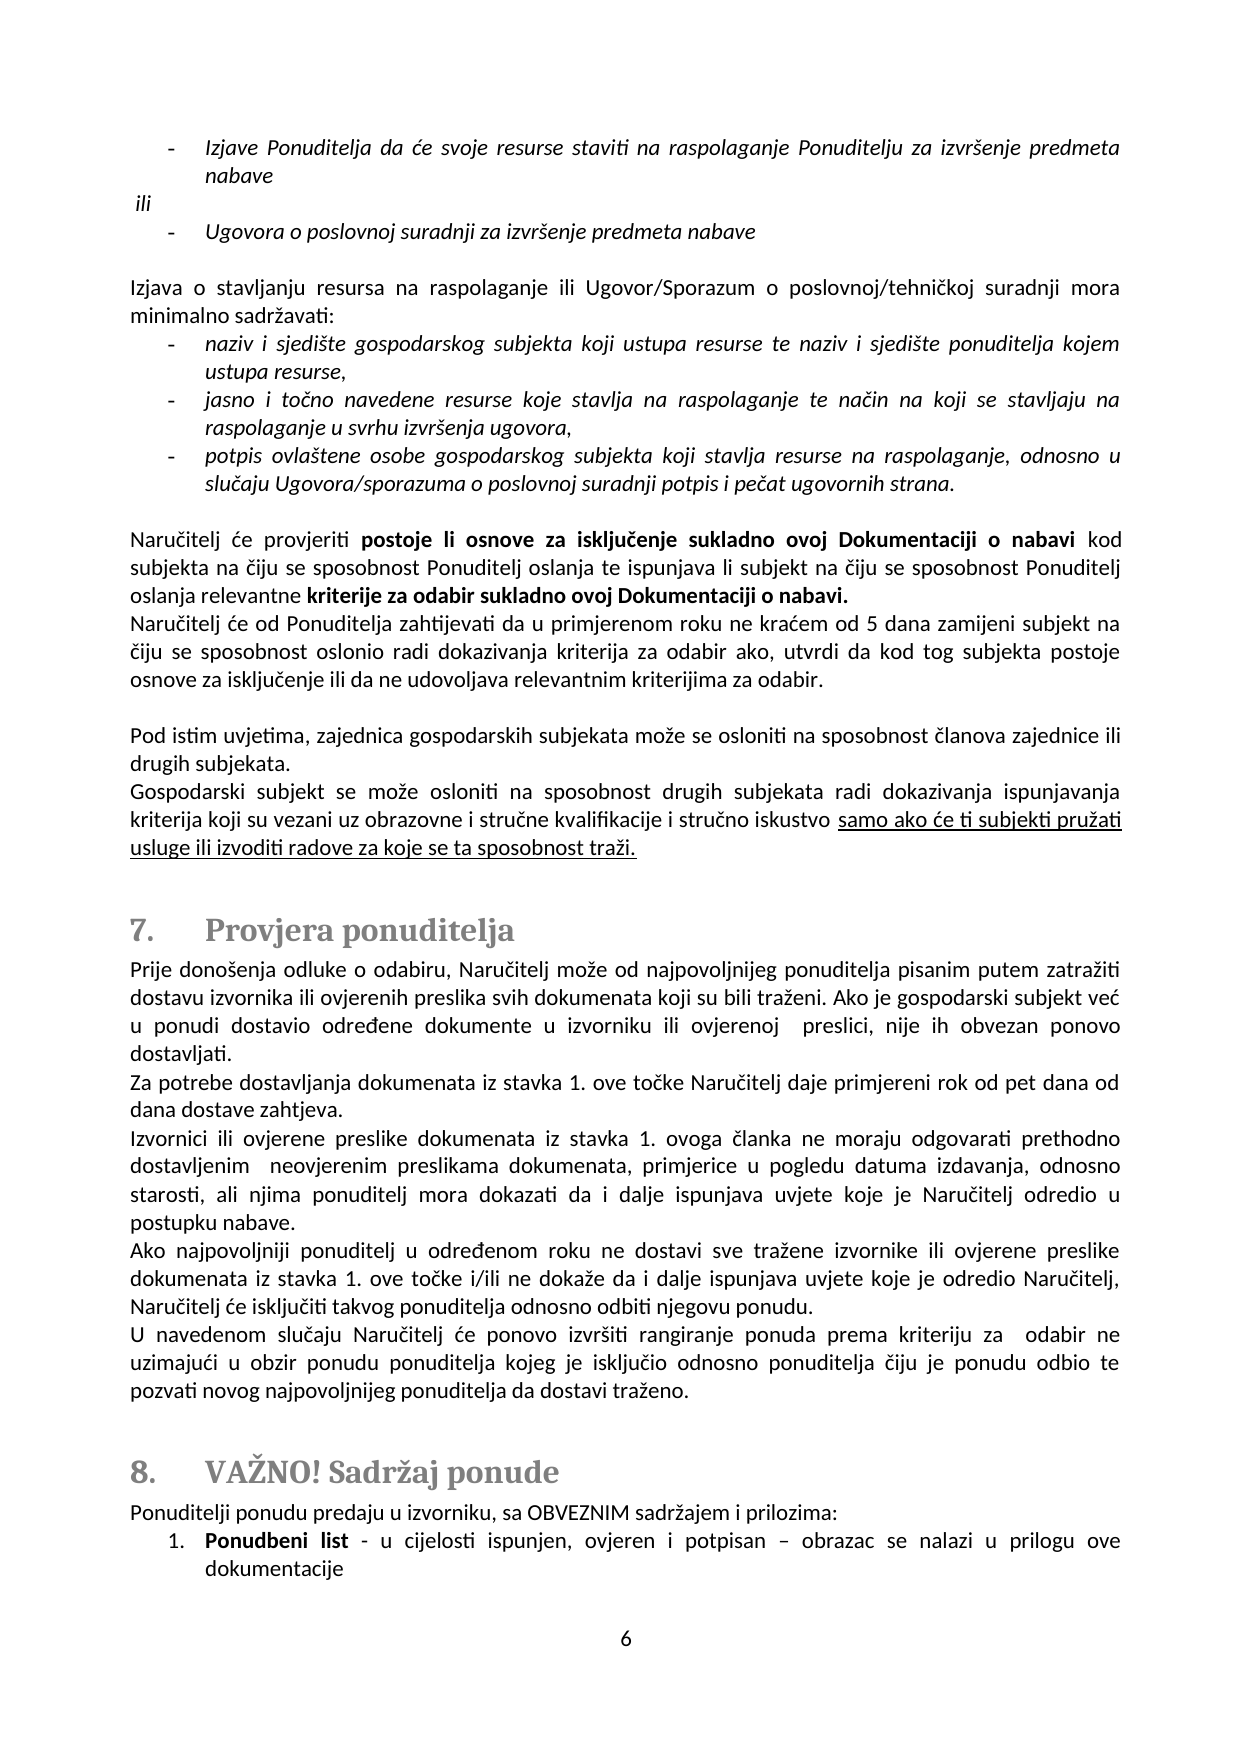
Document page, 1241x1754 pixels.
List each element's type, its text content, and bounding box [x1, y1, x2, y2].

text Za potrebe dostavljanja dokumenata iz stavka 1. ove točke Naručitelj daje primjereni rok od pet dana od dana dostave zahtjeva. [130, 1068, 1122, 1124]
text Izvornici ili ovjerene preslike dokumenata iz stavka 1. ovoga članka ne moraju odgovarati prethodno dostavljenim neovjerenim preslikama dokumenata, primjerice u pogledu datuma izdavanja, odnosno starosti, ali njima ponuditelj mora dokazati da i dalje ispunjava uvjete koje je Naručitelj odredio u postupku nabave. [130, 1124, 1122, 1236]
text Naručitelj će od Ponuditelja zahtijevati da u primjerenom roku ne kraćem od 5 dana zamijeni subjekt na čiju se sposobnost oslonio radi dokazivanja kriterija za odabir ako, utvrdi da kod tog subjekta postoje osnove za isključenje ili da ne udovoljava relevantnim kriterijima za odabir. [130, 609, 1122, 693]
text Prije donošenja odluke o odabiru, Naručitelj može od najpovoljnijeg ponuditelja pisanim putem zatražiti dostavu izvornika ili ovjerenih preslika svih dokumenata koji su bili traženi. Ako je gospodarski subjekt već u ponudi dostavio određene dokumente u izvorniku ili ovjerenoj preslici, nije ih obvezan ponovo dostavljati. [130, 956, 1122, 1068]
list Izjave Ponuditelja da će svoje resurse staviti na raspolaganje Ponuditelju za izvršenje predmeta nabave [167, 133, 1122, 189]
text U navedenom slučaju Naručitelj će ponovo izvršiti rangiranje ponuda prema kriteriju za odabir ne uzimajući u obzir ponudu ponuditelja kojeg je isključio odnosno ponuditelja čiju je ponudu odbio te pozvati novog najpovoljnijeg ponuditelja da dostavi traženo. [130, 1320, 1122, 1404]
text Ponuditelji ponudu predaju u izvorniku, sa OBVEZNIM sadržajem i prilozima: [130, 1498, 1122, 1526]
list Ugovora o poslovnoj suradnji za izvršenje predmeta nabave [167, 217, 1122, 245]
text Naručitelj će provjeriti postoje li osnove za isključenje sukladno ovoj Dokumentaciji o nabavi kod subjekta na čiju se sposobnost Ponuditelj oslanja te ispunjava li subjekt na čiju se sposobnost Ponuditelj oslanja relevantne kriterije za odabir sukladno ovoj Dokumentaciji o nabavi. [130, 525, 1122, 609]
text Provjera ponuditelja [130, 911, 1122, 950]
text Ako najpovoljniji ponuditelj u određenom roku ne dostavi sve tražene izvornike ili ovjerene preslike dokumenata iz stavka 1. ove točke i/ili ne dokaže da i dalje ispunjava uvjete koje je odredio Naručitelj, Naručitelj će isključiti takvog ponuditelja odnosno odbiti njegovu ponudu. [130, 1236, 1122, 1320]
list jasno i točno navedene resurse koje stavlja na raspolaganje te način na koji se stavljaju na raspolaganje u svrhu izvršenja ugovora, [167, 385, 1122, 441]
text VAŽNO! Sadržaj ponude [130, 1454, 1122, 1492]
list naziv i sjedište gospodarskog subjekta koji ustupa resurse te naziv i sjedište ponuditelja kojem ustupa resurse, [167, 329, 1122, 385]
text Pod istim uvjetima, zajednica gospodarskih subjekata može se osloniti na sposobnost članova zajednice ili drugih subjekata. [130, 721, 1122, 777]
text ili [130, 189, 1122, 217]
list Ponudbeni list - u cijelosti ispunjen, ovjeren i potpisan – obrazac se nalazi u prilogu ove dokumentacije [167, 1526, 1122, 1582]
text Izjava o stavljanju resursa na raspolaganje ili Ugovor/Sporazum o poslovnoj/tehničkoj suradnji mora minimalno sadržavati: [130, 273, 1122, 329]
text Gospodarski subjekt se može osloniti na sposobnost drugih subjekata radi dokazivanja ispunjavanja kriterija koji su vezani uz obrazovne i stručne kvalifikacije i stručno iskustvo samo ako će ti subjekti pružati usluge ili izvoditi radove za koje se ta sposobnost traži. [130, 777, 1122, 861]
list potpis ovlaštene osobe gospodarskog subjekta koji stavlja resurse na raspolaganje, odnosno u slučaju Ugovora/sporazuma o poslovnoj suradnji potpis i pečat ugovornih strana. [167, 441, 1122, 497]
